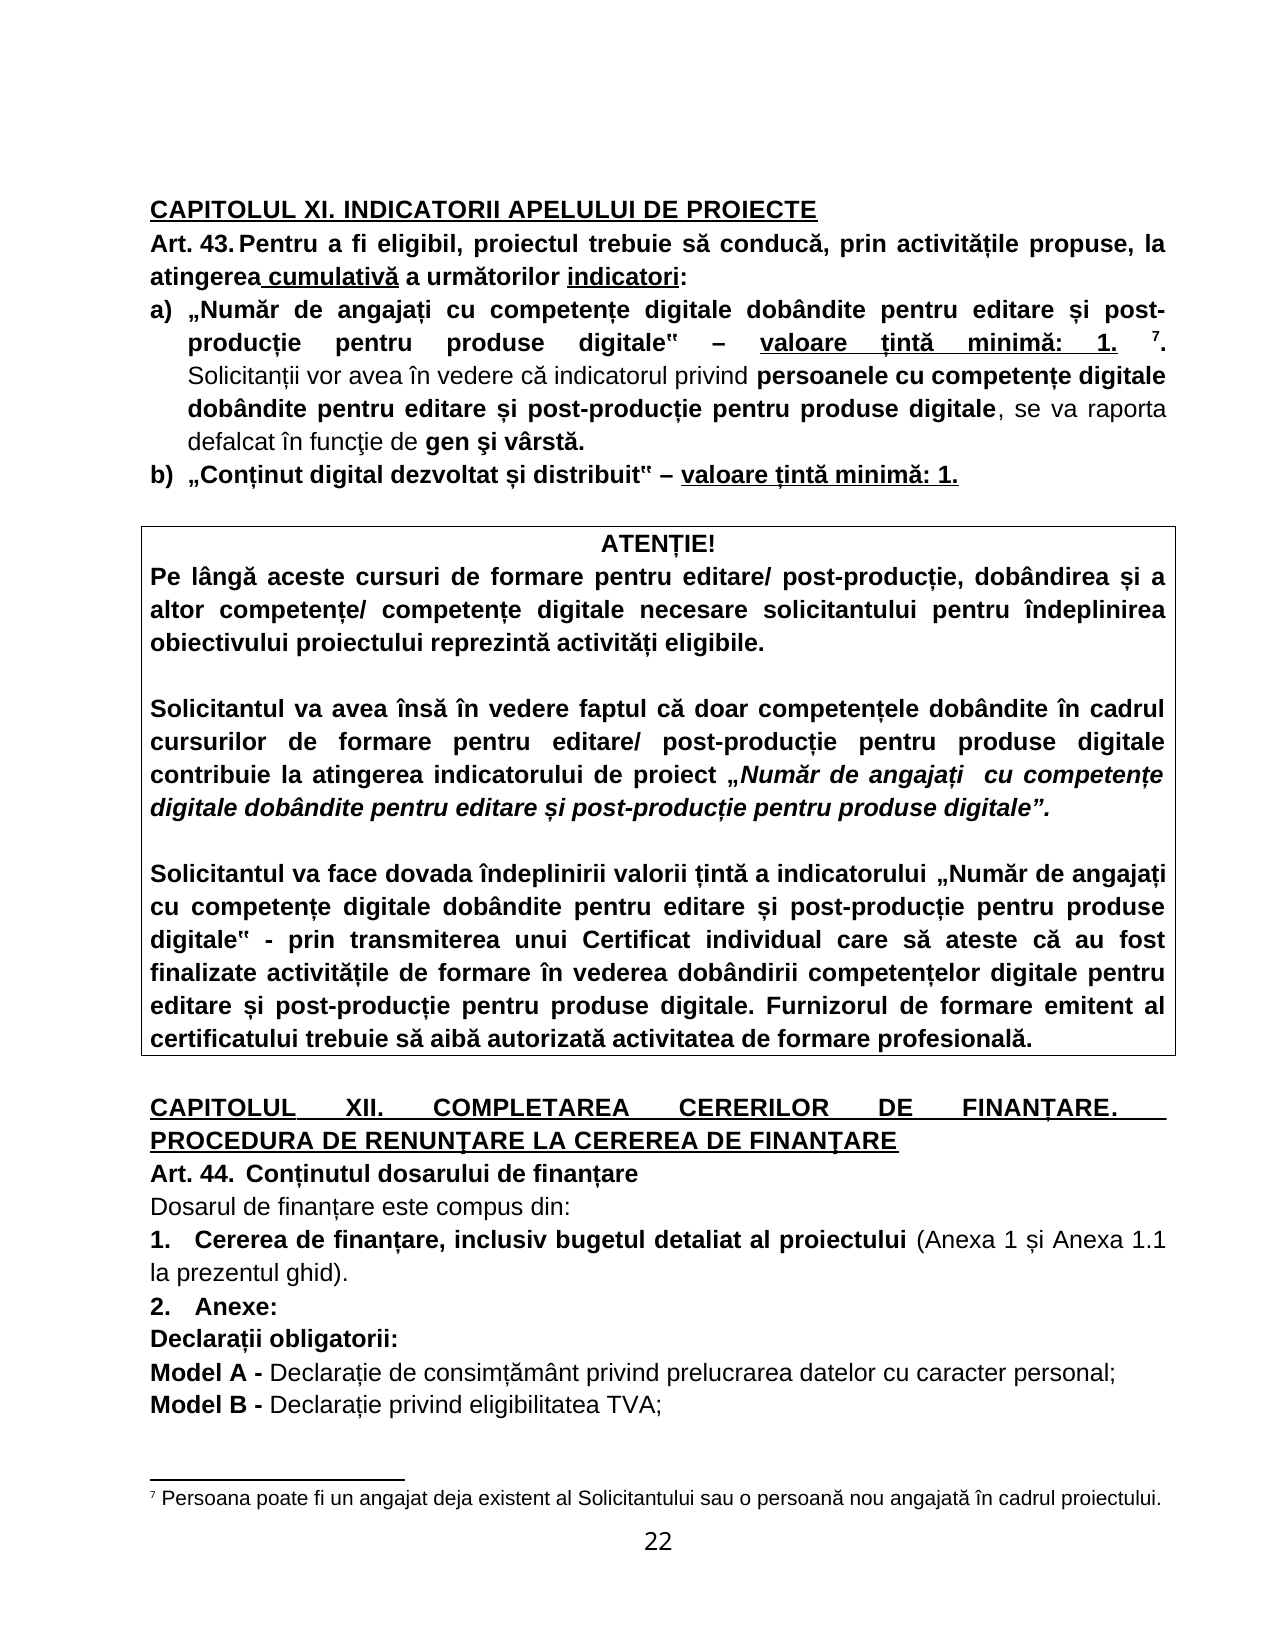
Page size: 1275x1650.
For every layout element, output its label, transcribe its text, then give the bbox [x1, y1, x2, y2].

list Cererea de finanțare, inclusiv bugetul detaliat al proiectului (Anexa 1 și Anexa 1.1 la prezentul ghid). [150, 1225, 1167, 1287]
list Pe lângă aceste cursuri de formare pentru editare/ post-producție, dobândirea și a altor competențe/ competențe digitale necesare solicitantului pentru îndeplinirea obiectivului proiectului reprezintă activități eligibile. [142, 559, 1175, 657]
list Anexe: [150, 1291, 1167, 1320]
list „Număr de angajați cu competențe digitale dobândite pentru editare și post-producție pentru produse digitale‟ – valoare țintă minimă: 1. . Solicitanții vor avea în vedere că indicatorul privind persoanele cu competențe digitale dobândite pentru editare și post-producție pentru produse digitale, se va raporta defalcat în funcţie de gen şi vârstă. [150, 294, 1167, 455]
text Model A - Declarație de consimțământ privind prelucrarea datelor cu caracter personal; [150, 1357, 1167, 1386]
list Conținutul dosarului de finanțare [150, 1159, 1167, 1188]
list Dosarul de finanțare este compus din: [150, 1192, 1167, 1221]
list Pentru a fi eligibil, proiectul trebuie să conducă, prin activitățile propuse, la atingerea cumulativă a următorilor indicatori: [150, 228, 1167, 290]
list Solicitantul va face dovada îndeplinirii valorii țintă a indicatorului „Număr de angajați cu competențe digitale dobândite pentru editare și post-producție pentru produse digitale‟ - prin transmiterea unui Certificat individual care să ateste că au fost finalizate activitățile de formare în vederea dobândirii competențelor digitale pentru editare și post-producție pentru produse digitale. Furnizorul de formare emitent al certificatului trebuie să aibă autorizată activitatea de formare profesională. [142, 856, 1175, 1055]
list ATENȚIE! [142, 527, 1175, 558]
list Solicitantul va avea însă în vedere faptul că doar competențele dobândite în cadrul cursurilor de formare pentru editare/ post-producție pentru produse digitale contribuie la atingerea indicatorului de proiect „Număr de angajați cu competențe digitale dobândite pentru editare și post-producție pentru produse digitale”. [142, 691, 1175, 822]
subtitle CAPITOLUL XII. COMPLETAREA CERERILOR DE FINANțARE. PROCEDURA DE RENUNŢARE LA CEREREA DE FINANŢARE [150, 1120, 1167, 1155]
subtitle CAPITOLUL XII. COMPLETAREA CERERILOR DE FINANțARE. PROCEDURA DE RENUNŢARE LA CEREREA DE FINANŢARE [150, 1093, 1167, 1118]
text Model B - Declarație privind eligibilitatea TVA; [150, 1391, 1167, 1419]
subtitle CAPITOLUL XI. INDICATORII APELULUI DE PROIECTE [150, 196, 1167, 224]
list Declarații obligatorii: [150, 1324, 1167, 1353]
list „Conținut digital dezvoltat și distribuit‟ – valoare țintă minimă: 1. [150, 460, 1167, 488]
